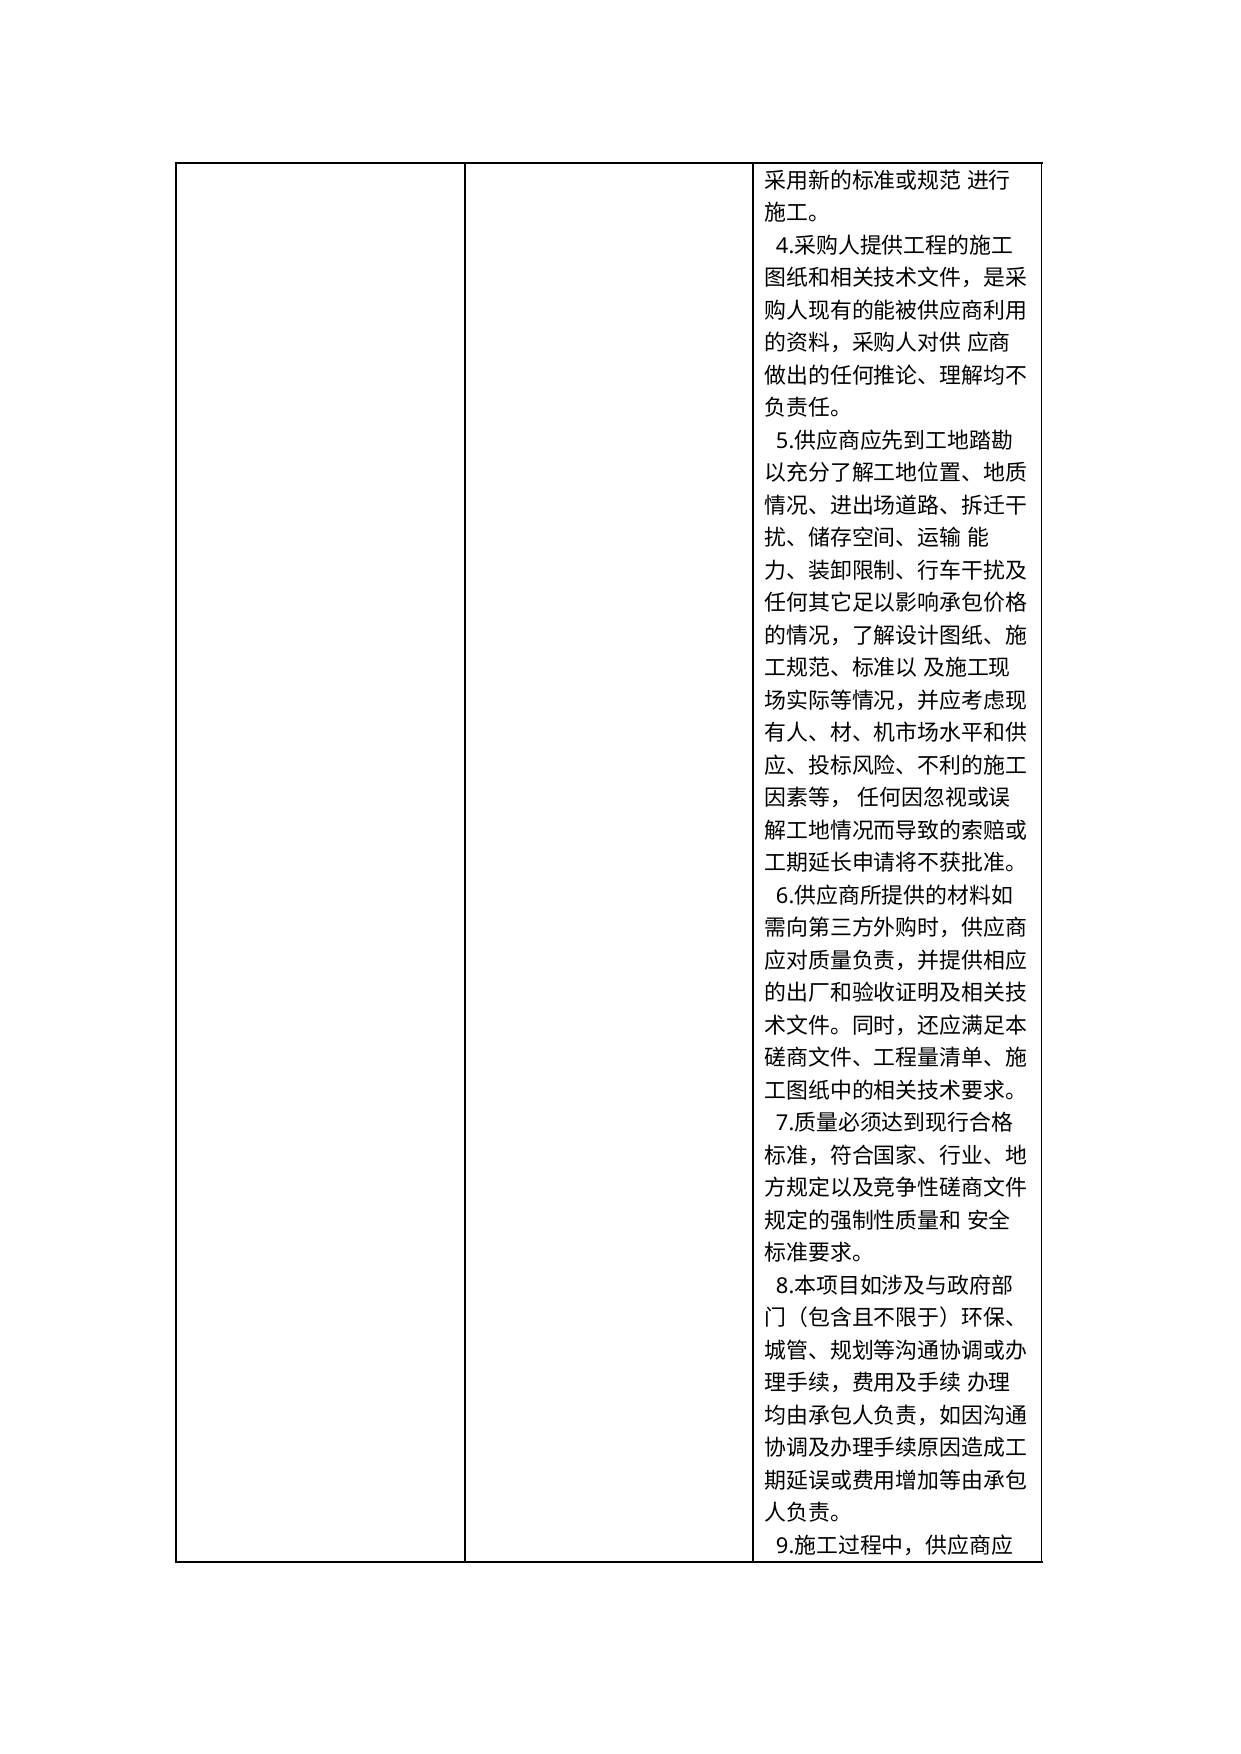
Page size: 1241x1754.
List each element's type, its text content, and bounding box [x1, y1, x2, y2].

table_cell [754, 164, 1041, 1561]
table_cell [466, 164, 752, 1561]
table_cell 1 [177, 164, 464, 1561]
